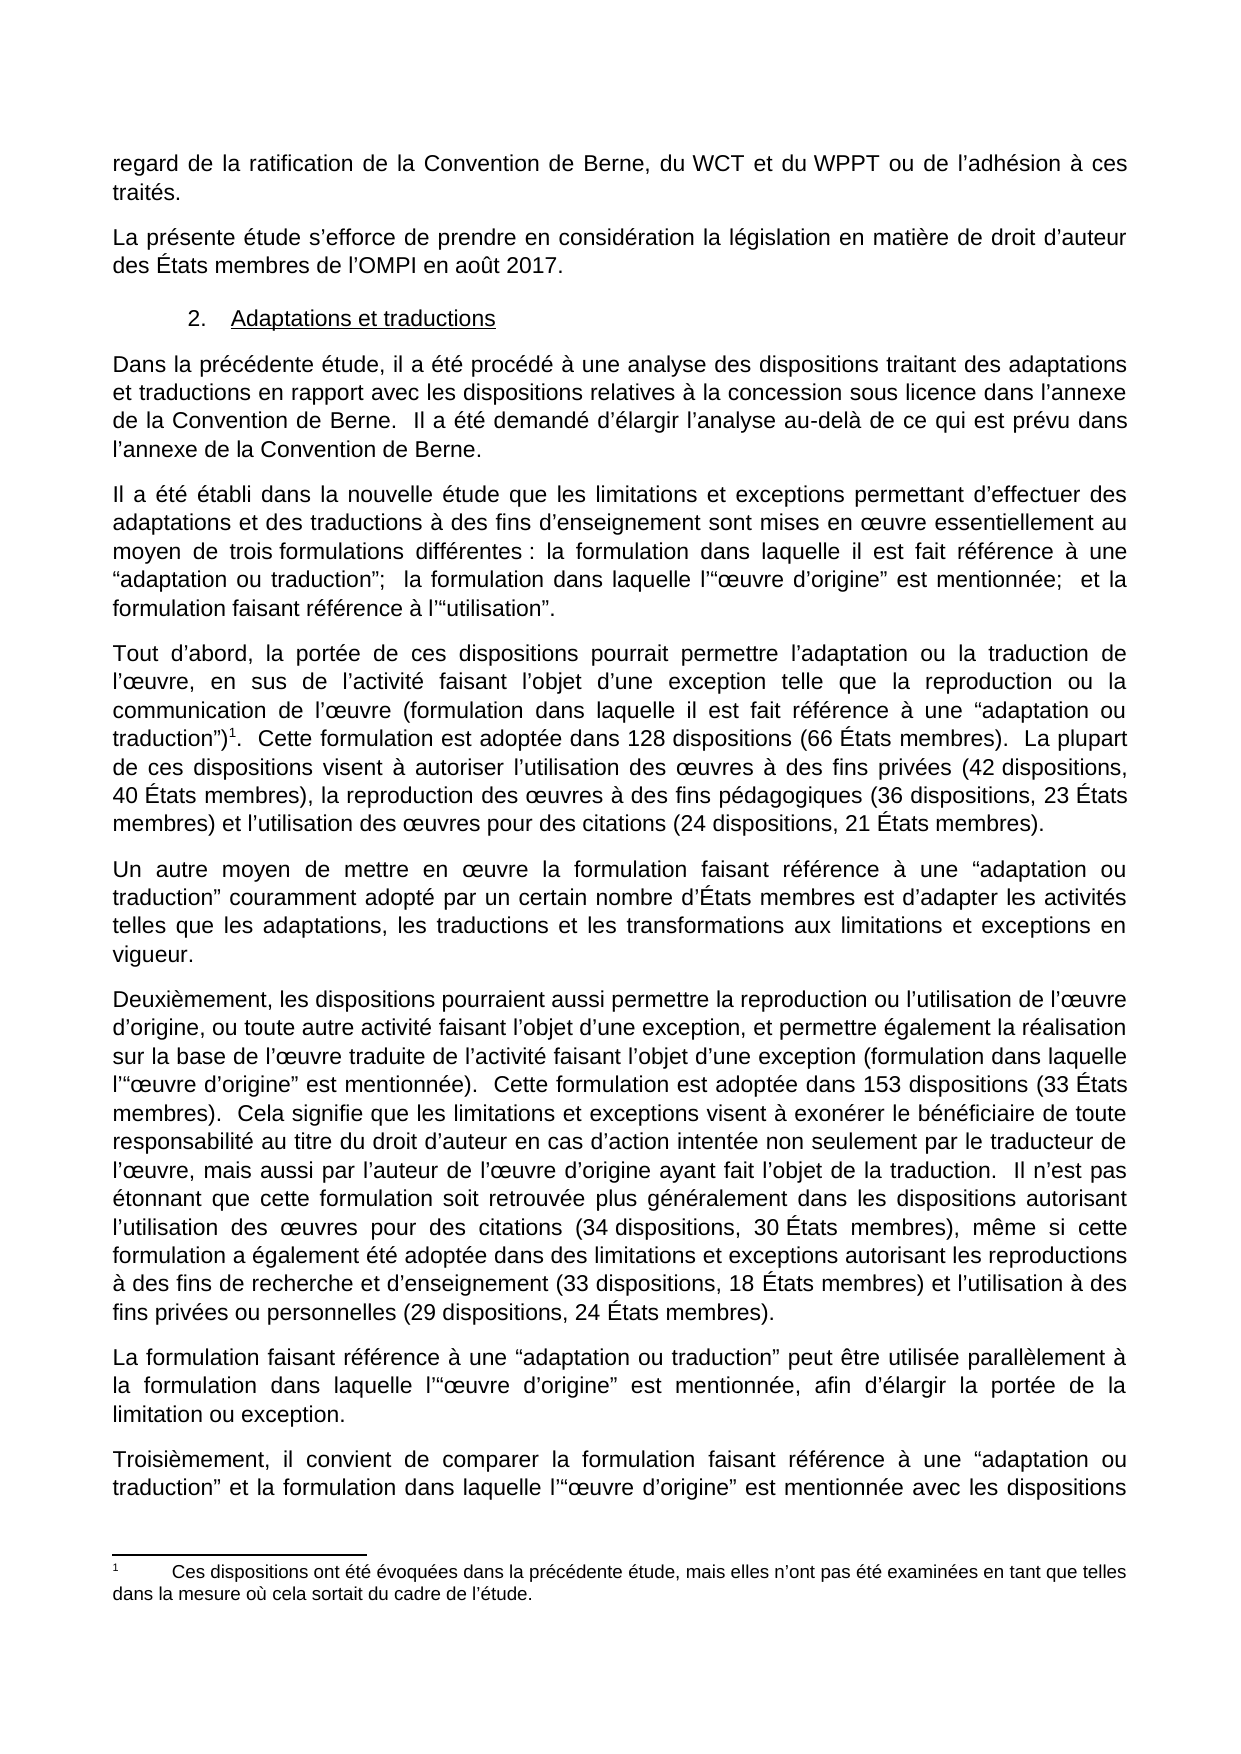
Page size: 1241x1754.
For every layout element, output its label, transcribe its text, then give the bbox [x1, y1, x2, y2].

text La présente étude s’efforce de prendre en considération la législation en matière de droit d’auteur des États membres de l’OMPI en août 2017. [112, 223, 1128, 278]
text La formulation faisant référence à une “adaptation ou traduction” peut être utilisée parallèlement à la formulation dans laquelle l’“œuvre d’origine” est mentionnée, afin d’élargir la portée de la limitation ou exception. [112, 1344, 1128, 1427]
text Deuxièmement, les dispositions pourraient aussi permettre la reproduction ou l’utilisation de l’œuvre d’origine, ou toute autre activité faisant l’objet d’une exception, et permettre également la réalisation sur la base de l’œuvre traduite de l’activité faisant l’objet d’une exception (formulation dans laquelle l’“œuvre d’origine” est mentionnée). Cette formulation est adoptée dans 153 dispositions (33 États membres). Cela signifie que les limitations et exceptions visent à exonérer le bénéficiaire de toute responsabilité au titre du droit d’auteur en cas d’action intentée non seulement par le traducteur de l’œuvre, mais aussi par l’auteur de l’œuvre d’origine ayant fait l’objet de la traduction. Il n’est pas étonnant que cette formulation soit retrouvée plus généralement dans les dispositions autorisant l’utilisation des œuvres pour des citations (34 dispositions, 30 États membres), même si cette formulation a également été adoptée dans des limitations et exceptions autorisant les reproductions à des fins de recherche et d’enseignement (33 dispositions, 18 États membres) et l’utilisation à des fins privées ou personnelles (29 dispositions, 24 États membres). [112, 986, 1128, 1325]
text Dans la précédente étude, il a été procédé à une analyse des dispositions traitant des adaptations et traductions en rapport avec les dispositions relatives à la concession sous licence dans l’annexe de la Convention de Berne. Il a été demandé d’élargir l’analyse au-delà de ce qui est prévu dans l’annexe de la Convention de Berne. [112, 351, 1128, 462]
subtitle Adaptations et traductions [187, 305, 1128, 332]
text Tout d’abord, la portée de ces dispositions pourrait permettre l’adaptation ou la traduction de l’œuvre, en sus de l’activité faisant l’objet d’une exception telle que la reproduction ou la communication de l’œuvre (formulation dans laquelle il est fait référence à une “adaptation ou traduction”). Cette formulation est adoptée dans 128 dispositions (66 États membres). La plupart de ces dispositions visent à autoriser l’utilisation des œuvres à des fins privées (42 dispositions, 40 États membres), la reproduction des œuvres à des fins pédagogiques (36 dispositions, 23 États membres) et l’utilisation des œuvres pour des citations (24 dispositions, 21 États membres). [112, 640, 1128, 837]
text Il a été établi dans la nouvelle étude que les limitations et exceptions permettant d’effectuer des adaptations et des traductions à des fins d’enseignement sont mises en œuvre essentiellement au moyen de trois formulations différentes : la formulation dans laquelle il est fait référence à une “adaptation ou traduction”; la formulation dans laquelle l’“œuvre d’origine” est mentionnée; et la formulation faisant référence à l’“utilisation”. [112, 481, 1128, 621]
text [112, 150, 1128, 205]
text Un autre moyen de mettre en œuvre la formulation faisant référence à une “adaptation ou traduction” couramment adopté par un certain nombre d’États membres est d’adapter les activités telles que les adaptations, les traductions et les transformations aux limitations et exceptions en vigueur. [112, 856, 1128, 967]
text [112, 1446, 1128, 1501]
